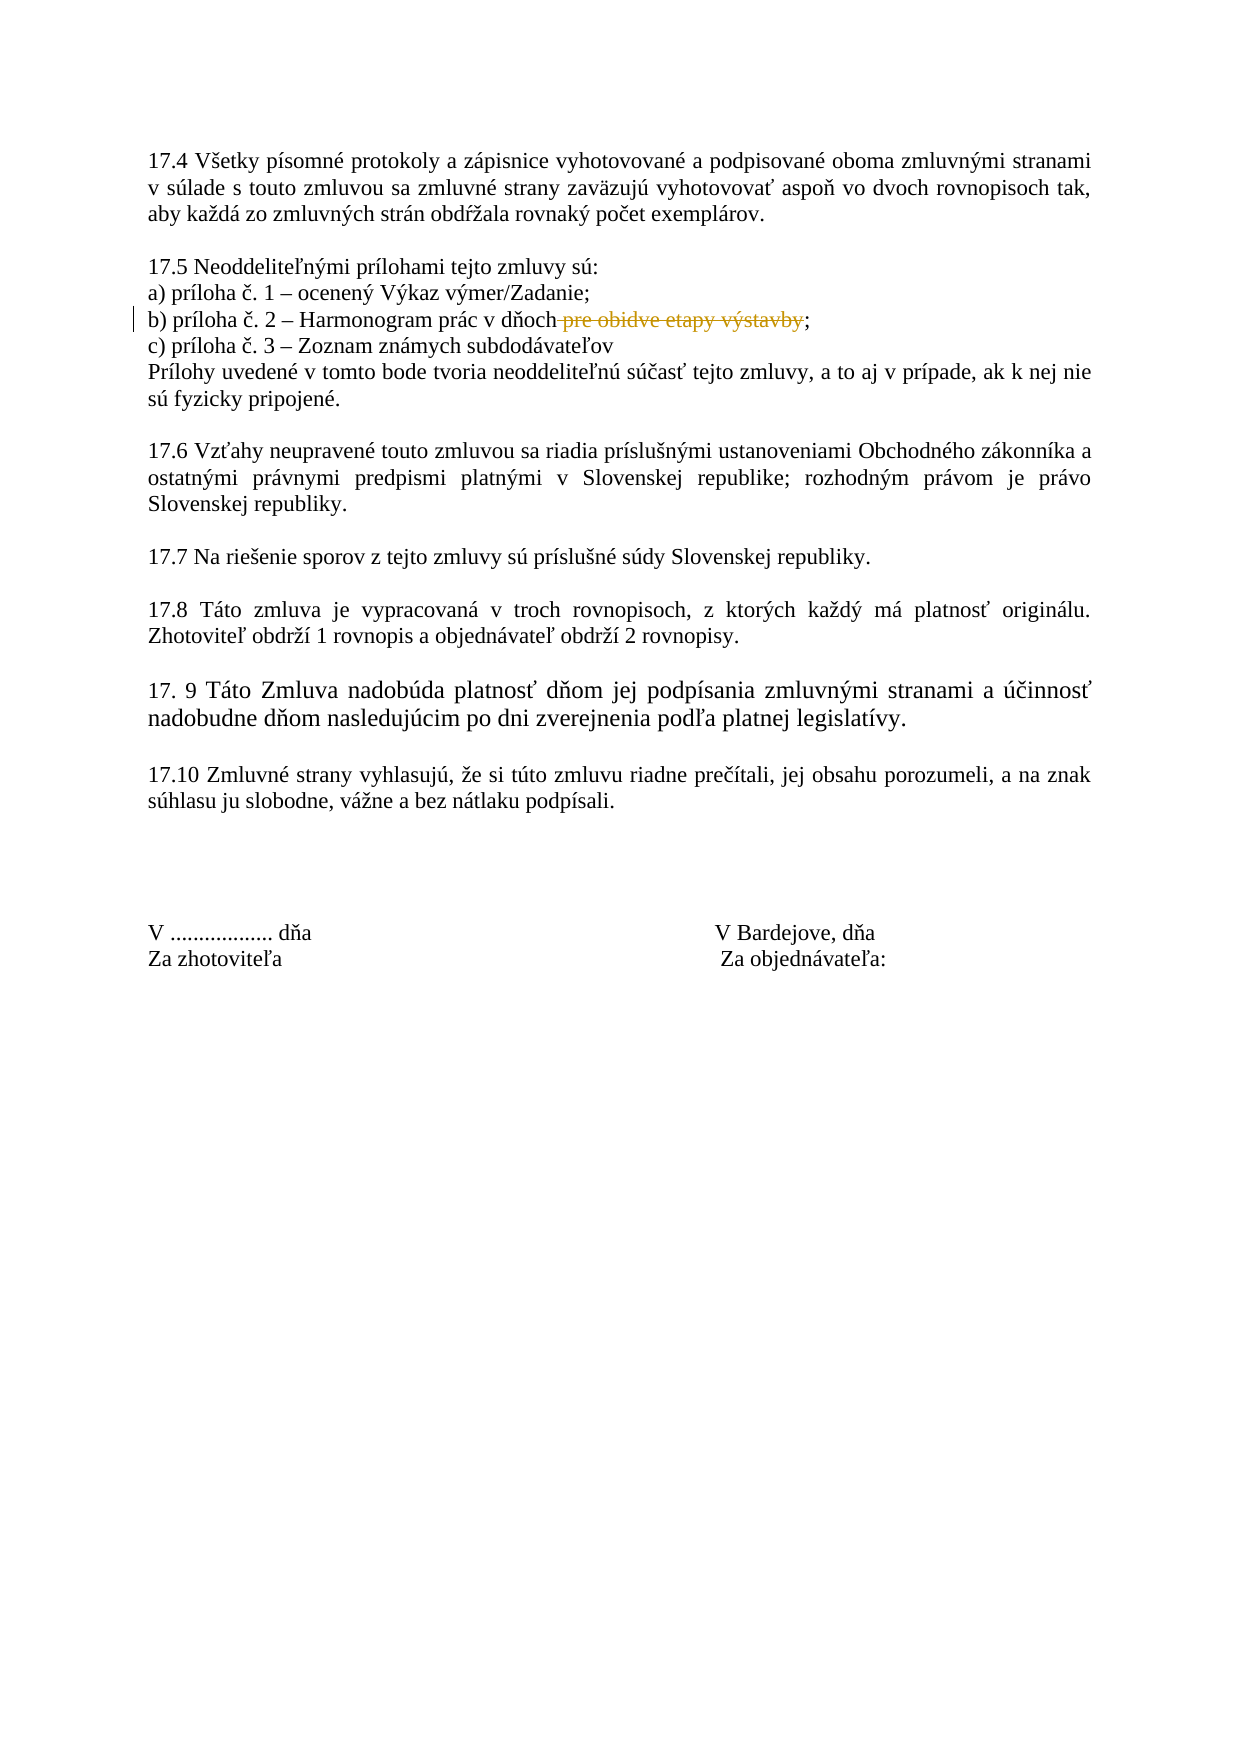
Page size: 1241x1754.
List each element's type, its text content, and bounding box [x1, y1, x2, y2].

text Prílohy uvedené v tomto bode tvoria neoddeliteľnú súčasť tejto zmluvy, a to aj v prípade, ak k nej nie sú fyzicky pripojené. [148, 358, 1093, 411]
text a) príloha č. 1 – ocenený Výkaz výmer/Zadanie; [148, 279, 1093, 306]
text V .................. dňa V Bardejove, dňa [148, 919, 1093, 945]
text 17.4 Všetky písomné protokoly a zápisnice vyhotovované a podpisované oboma zmluvnými stranami v súlade s touto zmluvou sa zmluvné strany zaväzujú vyhotovovať aspoň vo dvoch rovnopisoch tak, aby každá zo zmluvných strán obdŕžala rovnaký počet exemplárov. [148, 148, 1093, 227]
text 17.7 Na riešenie sporov z tejto zmluvy sú príslušné súdy Slovenskej republiky. [148, 543, 1093, 569]
text b) príloha č. 2 – Harmonogram prác v dňoch; [148, 306, 1093, 332]
text 17.5 Neoddeliteľnými prílohami tejto zmluvy sú: [148, 253, 1093, 279]
text c) príloha č. 3 – Zoznam známych subdodávateľov [148, 332, 1093, 358]
text 17.6 Vzťahy neupravené touto zmluvou sa riadia príslušnými ustanoveniami Obchodného zákonníka a ostatnými právnymi predpismi platnými v Slovenskej republike; rozhodným právom je právo Slovenskej republiky. [148, 437, 1093, 517]
text 17.8 Táto zmluva je vypracovaná v troch rovnopisoch, z ktorých každý má platnosť originálu. Zhotoviteľ obdrží 1 rovnopis a objednávateľ obdrží 2 rovnopisy. [148, 596, 1093, 648]
text Za zhotoviteľa Za objednávateľa: [148, 945, 1093, 972]
text 17.10 Zmluvné strany vyhlasujú, že si túto zmluvu riadne prečítali, jej obsahu porozumeli, a na znak súhlasu ju slobodne, vážne a bez nátlaku podpísali. [148, 761, 1093, 814]
text 17. 9 Táto Zmluva nadobúda platnosť dňom jej podpísania zmluvnými stranami a účinnosť nadobudne dňom nasledujúcim po dni zverejnenia podľa platnej legislatívy. [148, 675, 1093, 732]
